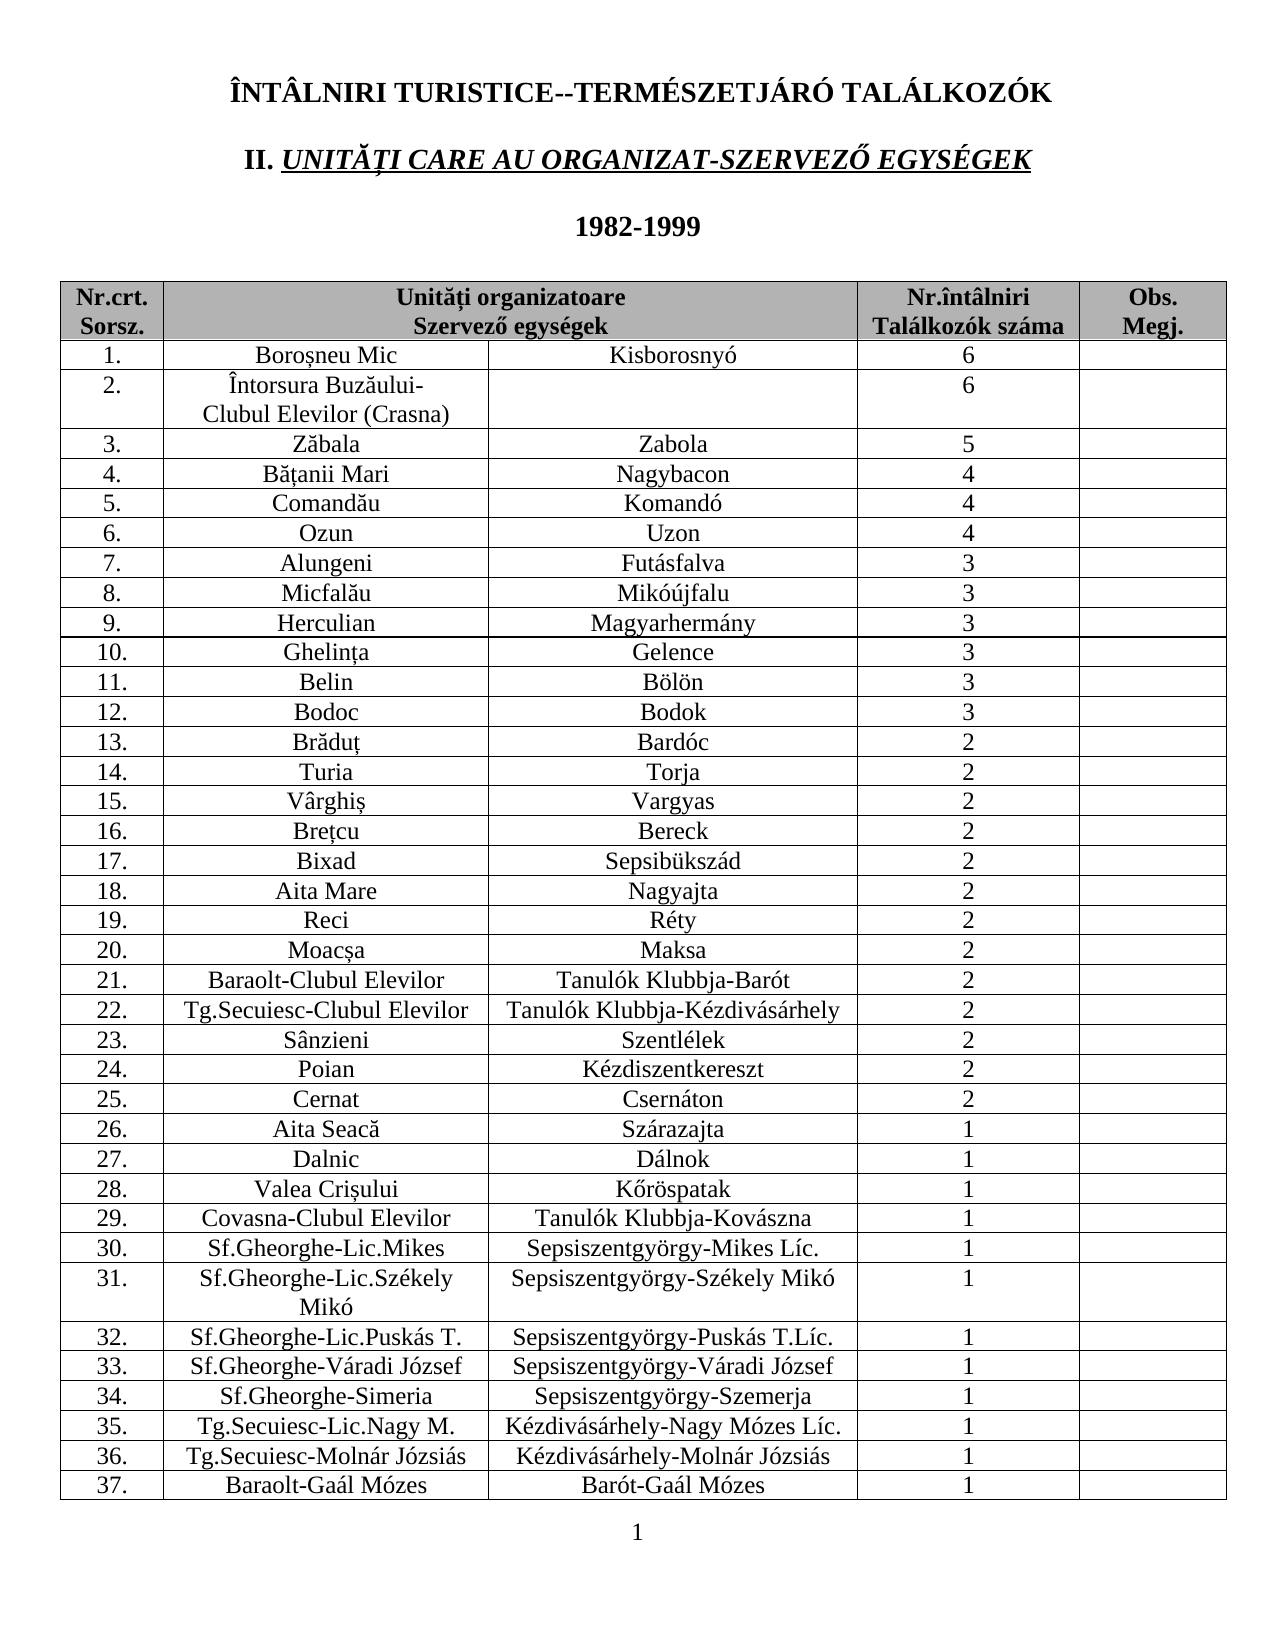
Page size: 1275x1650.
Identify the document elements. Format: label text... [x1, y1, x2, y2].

table_cell 28. [61, 1174, 163, 1202]
table_cell 6 [858, 341, 1079, 369]
table_cell [1080, 1441, 1226, 1469]
table_cell Szárazajta [489, 1114, 857, 1143]
table_cell 26. [61, 1114, 163, 1143]
table_cell Brețcu [164, 816, 488, 845]
table_cell Vargyas [489, 786, 857, 815]
table_cell Sepsiszentgyörgy-Székely Mikó [489, 1263, 857, 1321]
table_cell [1080, 1381, 1226, 1410]
table_cell 6. [61, 518, 163, 547]
table_cell 30. [61, 1233, 163, 1262]
table_header Nr.crt. Sorsz. [61, 282, 163, 339]
table_cell Kézdivásárhely-Molnár Józsiás [489, 1441, 857, 1469]
table_cell 31. [61, 1263, 163, 1321]
table_cell 2 [858, 876, 1079, 904]
table_cell Moacșa [164, 935, 488, 964]
table_cell 2 [858, 757, 1079, 785]
table_cell 3 [858, 638, 1079, 666]
table_cell 1 [858, 1322, 1079, 1350]
table_cell [1080, 846, 1226, 875]
table_cell 2 [858, 846, 1079, 875]
table_cell 14. [61, 757, 163, 785]
table_cell Covasna-Clubul Elevilor [164, 1204, 488, 1232]
table_cell Sf.Gheorghe-Simeria [164, 1381, 488, 1410]
table_cell Sf.Gheorghe-Váradi József [164, 1351, 488, 1380]
table_cell 4 [858, 489, 1079, 517]
table_cell Szentlélek [489, 1025, 857, 1053]
table_cell Nagybacon [489, 459, 857, 487]
table_cell 13. [61, 727, 163, 756]
table_cell 2 [858, 816, 1079, 845]
table_cell 1 [858, 1471, 1079, 1499]
table_header Obs. Megj. [1080, 282, 1226, 339]
table_cell 2 [858, 906, 1079, 934]
table_cell Bardóc [489, 727, 857, 756]
table_cell 22. [61, 995, 163, 1024]
table_cell 20. [61, 935, 163, 964]
table_cell [1080, 786, 1226, 815]
table_cell 2 [858, 995, 1079, 1024]
table_cell 2. [61, 370, 163, 428]
table_cell Sânzieni [164, 1025, 488, 1053]
table_cell 3 [858, 608, 1079, 636]
table_cell Baraolt-Gaál Mózes [164, 1471, 488, 1499]
table_cell Sf.Gheorghe-Lic.Székely Mikó [164, 1263, 488, 1321]
table_cell 4 [858, 459, 1079, 487]
table_cell 9. [61, 608, 163, 636]
table_cell 32. [61, 1322, 163, 1350]
table_cell [1080, 578, 1226, 607]
table_cell Sf.Gheorghe-Lic.Puskás T. [164, 1322, 488, 1350]
table_cell [1080, 1351, 1226, 1380]
table_cell Csernáton [489, 1084, 857, 1113]
table_cell [489, 370, 857, 428]
table_cell [1080, 876, 1226, 904]
table_cell Belin [164, 667, 488, 696]
table_cell Tanulók Klubbja-Barót [489, 965, 857, 994]
table_cell [1080, 727, 1226, 756]
table_cell 1 [858, 1441, 1079, 1469]
table_cell Tg.Secuiesc-Clubul Elevilor [164, 995, 488, 1024]
table_cell 15. [61, 786, 163, 815]
table_cell [1080, 1204, 1226, 1232]
table_cell Sepsiszentgyörgy-Váradi József [489, 1351, 857, 1380]
table_cell [1080, 370, 1226, 428]
table_cell Gelence [489, 638, 857, 666]
table_cell 7. [61, 548, 163, 577]
table_cell Tanulók Klubbja-Kézdivásárhely [489, 995, 857, 1024]
table_cell [1080, 697, 1226, 726]
table_cell [1080, 757, 1226, 785]
table_cell 33. [61, 1351, 163, 1380]
table_cell 2 [858, 1084, 1079, 1113]
table_header Unități organizatoare Szervező egységek [164, 282, 857, 339]
table_cell 1 [858, 1174, 1079, 1202]
table_cell 23. [61, 1025, 163, 1053]
table_cell Bodok [489, 697, 857, 726]
table_cell Tanulók Klubbja-Kovászna [489, 1204, 857, 1232]
table_cell 2 [858, 935, 1079, 964]
table_cell 3 [858, 548, 1079, 577]
table_cell Kézdivásárhely-Nagy Mózes Líc. [489, 1411, 857, 1440]
table_cell [1080, 906, 1226, 934]
table_cell Tg.Secuiesc-Molnár Józsiás [164, 1441, 488, 1469]
table_cell [1080, 1025, 1226, 1053]
table_cell Cernat [164, 1084, 488, 1113]
table_cell 4. [61, 459, 163, 487]
table_cell [1080, 429, 1226, 458]
table_cell Baraolt-Clubul Elevilor [164, 965, 488, 994]
table_cell Kézdiszentkereszt [489, 1055, 857, 1083]
table_cell 37. [61, 1471, 163, 1499]
table_cell [1080, 1114, 1226, 1143]
table_cell [1080, 459, 1226, 487]
table_cell [1080, 816, 1226, 845]
table_cell 18. [61, 876, 163, 904]
table_cell Dalnic [164, 1144, 488, 1173]
table_cell Sepsiszentgyörgy-Mikes Líc. [489, 1233, 857, 1262]
text ÎNTÂLNIRI TURISTICE--TERMÉSZETJÁRÓ TALÁLKOZÓK [75, 75, 1200, 108]
table_cell Aita Seacă [164, 1114, 488, 1143]
table_cell Kőröspatak [489, 1174, 857, 1202]
table_cell [1080, 1471, 1226, 1499]
table_cell 4 [858, 518, 1079, 547]
table_cell 27. [61, 1144, 163, 1173]
table_cell 16. [61, 816, 163, 845]
table_cell Uzon [489, 518, 857, 547]
table_cell 3 [858, 667, 1079, 696]
table_cell 12. [61, 697, 163, 726]
table_cell Komandó [489, 489, 857, 517]
table_cell 2 [858, 965, 1079, 994]
table_cell Bölön [489, 667, 857, 696]
table_cell Întorsura Buzăului- Clubul Elevilor (Crasna) [164, 370, 488, 428]
table_cell 5. [61, 489, 163, 517]
table_cell 1 [858, 1351, 1079, 1380]
table_cell [1080, 1055, 1226, 1083]
table_cell Bixad [164, 846, 488, 875]
table_cell Sepsiszentgyörgy-Puskás T.Líc. [489, 1322, 857, 1350]
table_cell 17. [61, 846, 163, 875]
table_cell Kisborosnyó [489, 341, 857, 369]
table_cell [1080, 1322, 1226, 1350]
table_cell Turia [164, 757, 488, 785]
table_cell [1080, 1084, 1226, 1113]
table_cell 21. [61, 965, 163, 994]
text 1982-1999 [75, 209, 1200, 243]
table_cell 2 [858, 727, 1079, 756]
table_cell 3. [61, 429, 163, 458]
table_cell 10. [61, 638, 163, 666]
table_cell Boroșneu Mic [164, 341, 488, 369]
table_cell [1080, 608, 1226, 636]
table_cell Magyarhermány [489, 608, 857, 636]
table_cell 1 [858, 1233, 1079, 1262]
table_cell Bereck [489, 816, 857, 845]
table_cell Bodoc [164, 697, 488, 726]
table_cell 1 [858, 1144, 1079, 1173]
table_cell Valea Crișului [164, 1174, 488, 1202]
table_cell 1. [61, 341, 163, 369]
table_cell 19. [61, 906, 163, 934]
table_cell 5 [858, 429, 1079, 458]
table_cell 1 [858, 1411, 1079, 1440]
table_cell 3 [858, 578, 1079, 607]
table_cell Réty [489, 906, 857, 934]
table_cell 36. [61, 1441, 163, 1469]
table_cell Reci [164, 906, 488, 934]
table_cell Mikóújfalu [489, 578, 857, 607]
table_cell 8. [61, 578, 163, 607]
table_cell Sepsiszentgyörgy-Szemerja [489, 1381, 857, 1410]
table_cell Ozun [164, 518, 488, 547]
table_cell Micfalău [164, 578, 488, 607]
table_cell Aita Mare [164, 876, 488, 904]
table_cell Herculian [164, 608, 488, 636]
table_cell [1080, 667, 1226, 696]
table_cell 2 [858, 786, 1079, 815]
table_cell [1080, 518, 1226, 547]
table_cell 6 [858, 370, 1079, 428]
table_cell Dálnok [489, 1144, 857, 1173]
table_cell [1080, 935, 1226, 964]
table_cell 2 [858, 1055, 1079, 1083]
text II. UNITĂȚI CARE AU ORGANIZAT-SZERVEZŐ EGYSÉGEK [75, 142, 1200, 176]
table_cell Bățanii Mari [164, 459, 488, 487]
table_cell Futásfalva [489, 548, 857, 577]
table_cell 11. [61, 667, 163, 696]
table_cell [1080, 965, 1226, 994]
table_cell Ghelința [164, 638, 488, 666]
table_cell 1 [858, 1114, 1079, 1143]
table_cell [1080, 995, 1226, 1024]
table_cell 34. [61, 1381, 163, 1410]
table_cell Brăduț [164, 727, 488, 756]
table_cell 24. [61, 1055, 163, 1083]
table_cell Vârghiș [164, 786, 488, 815]
table_cell Maksa [489, 935, 857, 964]
table_cell Alungeni [164, 548, 488, 577]
table_cell [1080, 1144, 1226, 1173]
table_cell 25. [61, 1084, 163, 1113]
table_cell 1 [858, 1204, 1079, 1232]
table_cell Barót-Gaál Mózes [489, 1471, 857, 1499]
table_cell Comandău [164, 489, 488, 517]
table_cell [1080, 1174, 1226, 1202]
table_header Nr.întâlniri Találkozók száma [858, 282, 1079, 339]
table_cell [1080, 638, 1226, 666]
table_cell [1080, 489, 1226, 517]
table_cell 1 [858, 1381, 1079, 1410]
table_cell Zăbala [164, 429, 488, 458]
table_cell [1080, 548, 1226, 577]
table_cell [1080, 341, 1226, 369]
table_cell Nagyajta [489, 876, 857, 904]
table_cell Torja [489, 757, 857, 785]
table_cell 3 [858, 697, 1079, 726]
table_cell [1080, 1263, 1226, 1321]
table_cell [1080, 1233, 1226, 1262]
table_cell 35. [61, 1411, 163, 1440]
table_cell 1 [858, 1263, 1079, 1321]
table_cell Poian [164, 1055, 488, 1083]
table_cell Sepsibükszád [489, 846, 857, 875]
table_cell Tg.Secuiesc-Lic.Nagy M. [164, 1411, 488, 1440]
table_cell 29. [61, 1204, 163, 1232]
table_cell Sf.Gheorghe-Lic.Mikes [164, 1233, 488, 1262]
table_cell [1080, 1411, 1226, 1440]
table_cell 2 [858, 1025, 1079, 1053]
table_cell Zabola [489, 429, 857, 458]
